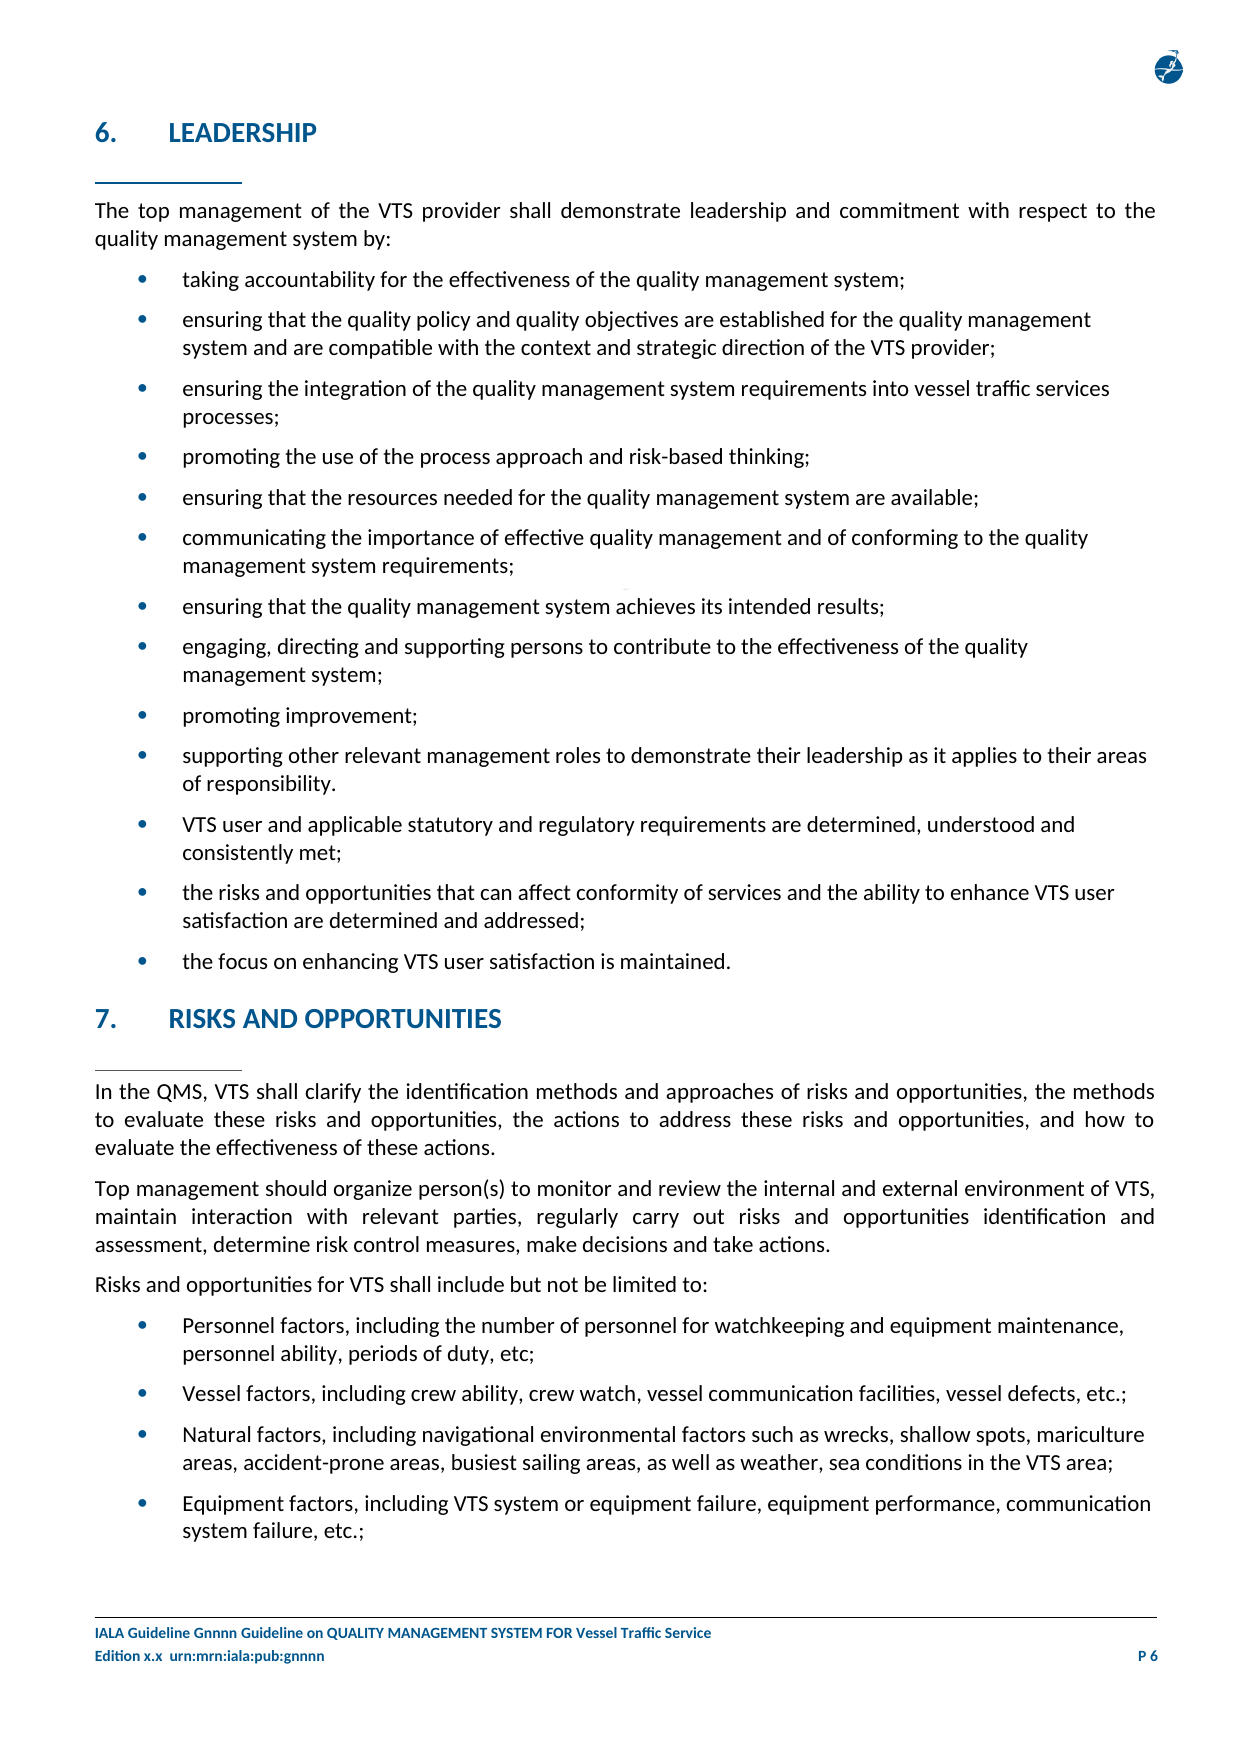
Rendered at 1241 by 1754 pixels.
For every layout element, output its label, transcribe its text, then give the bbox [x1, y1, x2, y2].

text The top management of the VTS provider shall demonstrate leadership and commitment with respect to the quality management system by: [94, 196, 1157, 252]
list engaging, directing and supporting persons to contribute to the effectiveness of the quality management system; [138, 632, 1157, 688]
list taking accountability for the effectiveness of the quality management system; [138, 265, 1157, 293]
list communicating the importance of effective quality management and of conforming to the quality management system requirements; [138, 523, 1157, 579]
subtitle leadership [94, 114, 1157, 149]
list VTS user and applicable statutory and regulatory requirements are determined, understood and consistently met; [138, 810, 1157, 866]
text Risks and opportunities for VTS shall include but not be limited to: [94, 1271, 1157, 1298]
list ensuring the integration of the quality management system requirements into vessel traffic services processes; [138, 374, 1157, 430]
list the risks and opportunities that can affect conformity of services and the ability to enhance VTS user satisfaction are determined and addressed; [138, 878, 1157, 934]
list supporting other relevant management roles to demonstrate their leadership as it applies to their areas of responsibility. [138, 741, 1157, 797]
list ensuring that the quality management system achieves its intended results; [138, 592, 1157, 620]
list promoting improvement; [138, 701, 1157, 729]
list ensuring that the resources needed for the quality management system are available; [138, 483, 1157, 511]
list the focus on enhancing VTS user satisfaction is maintained. [138, 947, 1157, 975]
text Top management should organize person(s) to monitor and review the internal and external environment of VTS, maintain interaction with relevant parties, regularly carry out risks and opportunities identification and assessment, determine risk control measures, make decisions and take actions. [94, 1174, 1157, 1258]
text In the QMS, VTS shall clarify the identification methods and approaches of risks and opportunities, the methods to evaluate these risks and opportunities, the actions to address these risks and opportunities, and how to evaluate the effectiveness of these actions. [94, 1077, 1157, 1161]
list promoting the use of the process approach and risk-based thinking; [138, 442, 1157, 470]
list Equipment factors, including VTS system or equipment failure, equipment performance, communication system failure, etc.; [138, 1489, 1157, 1545]
list ensuring that the quality policy and quality objectives are established for the quality management system and are compatible with the context and strategic direction of the VTS provider; [138, 305, 1157, 361]
subtitle Risks and opportunities [94, 1000, 1157, 1036]
list Vessel factors, including crew ability, crew watch, vessel communication facilities, vessel defects, etc.; [138, 1379, 1157, 1408]
list Natural factors, including navigational environmental factors such as wrecks, shallow spots, mariculture areas, accident-prone areas, busiest sailing areas, as well as weather, sea conditions in the VTS area; [138, 1420, 1157, 1476]
list Personnel factors, including the number of personnel for watchkeeping and equipment maintenance, personnel ability, periods of duty, etc; [138, 1311, 1157, 1367]
picture [1123, 0, 1241, 119]
